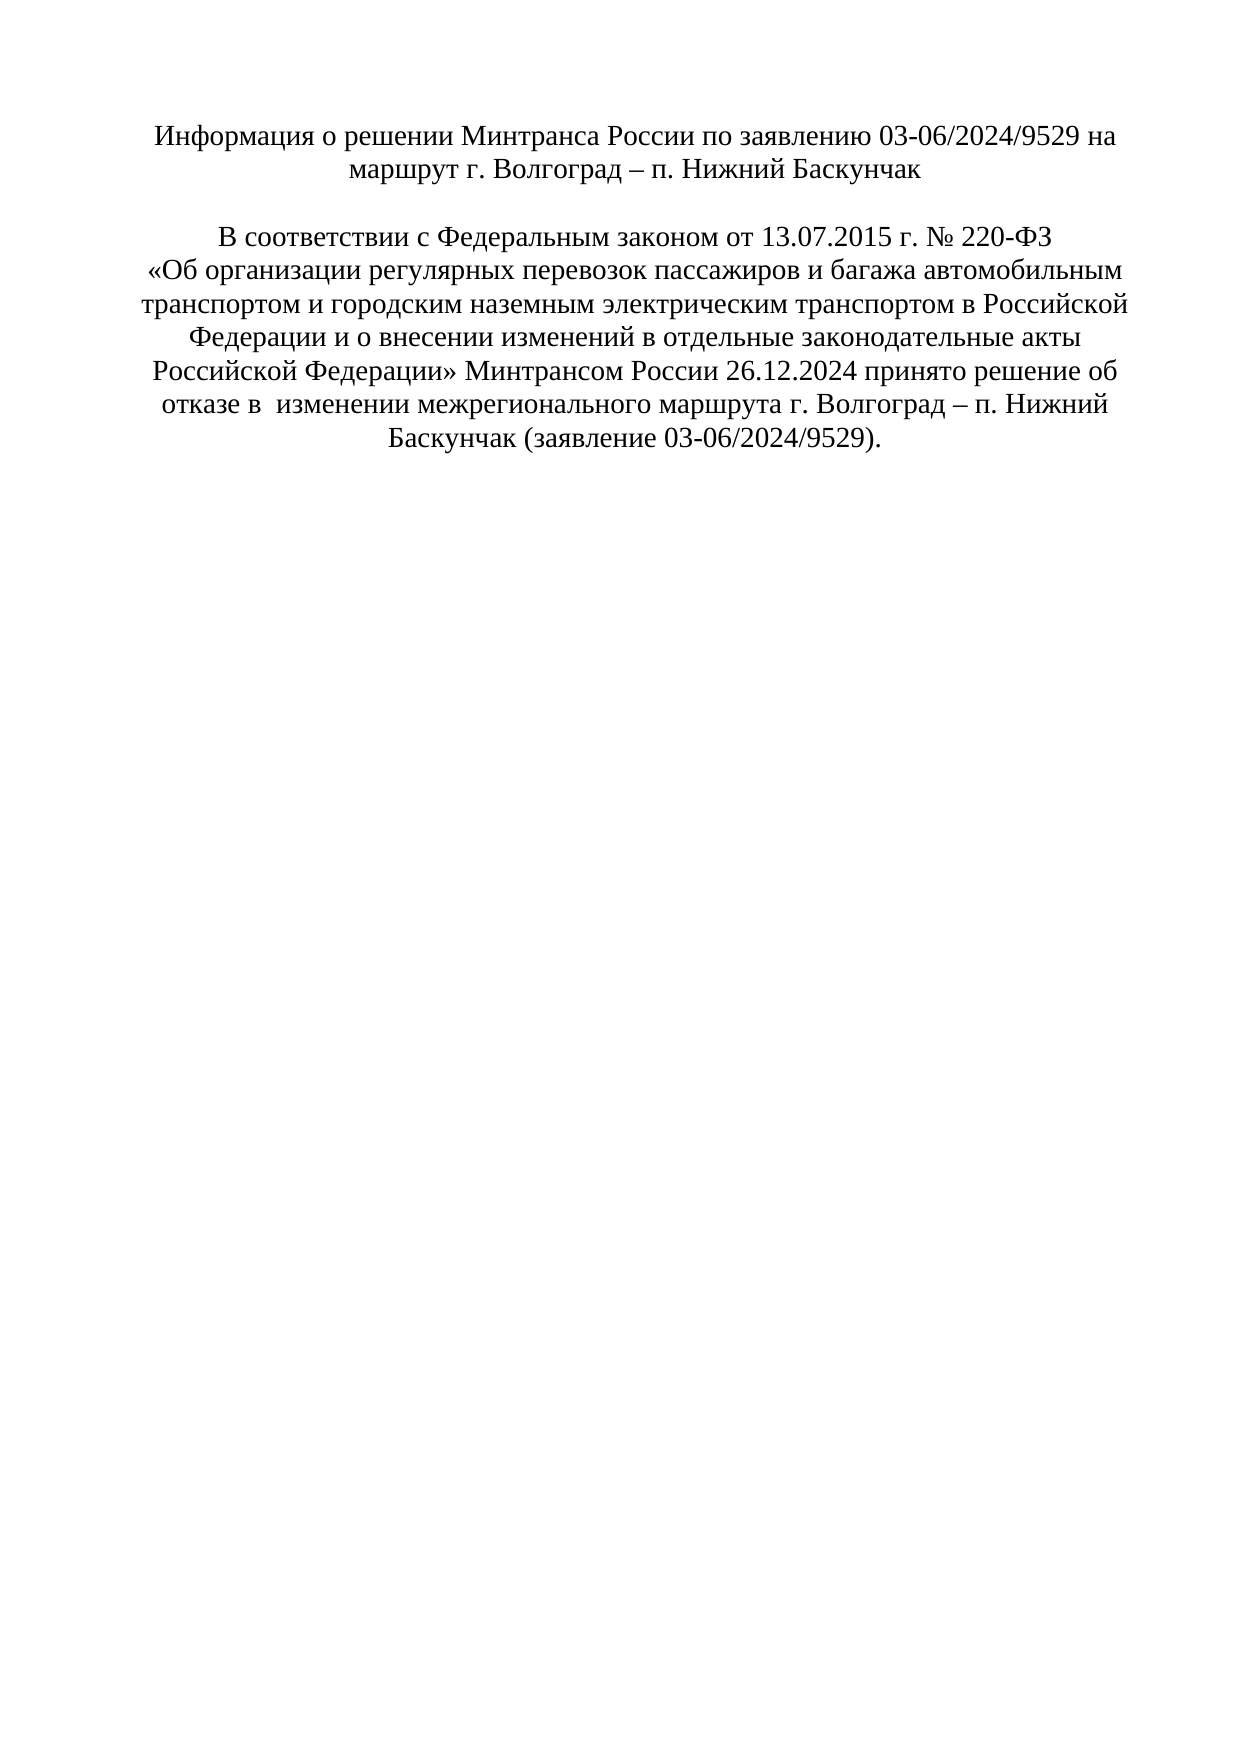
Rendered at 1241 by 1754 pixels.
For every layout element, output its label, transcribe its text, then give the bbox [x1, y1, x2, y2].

text В соответствии с Федеральным законом от 13.07.2015 г. № 220-ФЗ «Об организации регулярных перевозок пассажиров и багажа автомобильным транспортом и городским наземным электрическим транспортом в Российской Федерации и о внесении изменений в отдельные законодательные акты Российской Федерации» Минтрансом России 26.12.2024 принято решение об отказе в изменении межрегионального маршрута г. Волгоград – п. Нижний Баскунчак (заявление 03-06/2024/9529). [118, 219, 1152, 453]
text Информация о решении Минтранса России по заявлению 03-06/2024/9529 на маршрут г. Волгоград – п. Нижний Баскунчак [118, 118, 1152, 185]
